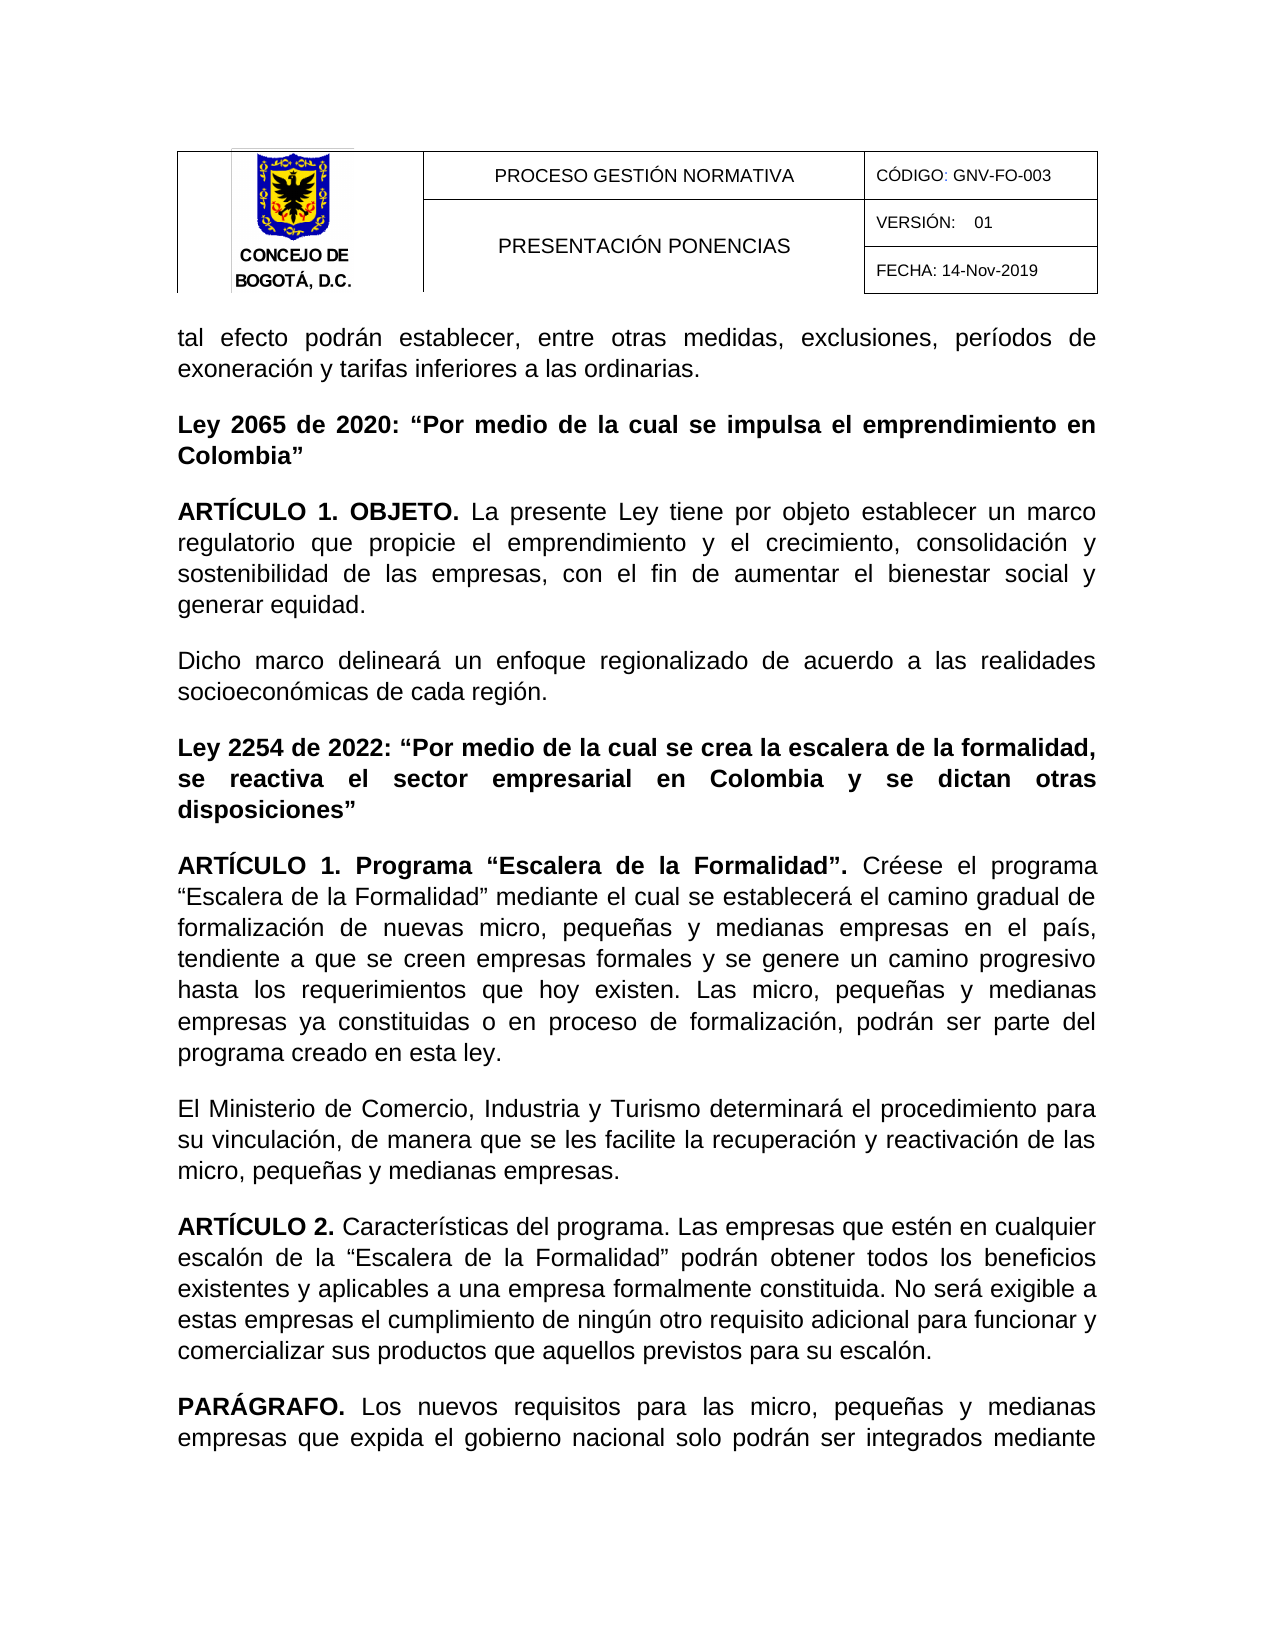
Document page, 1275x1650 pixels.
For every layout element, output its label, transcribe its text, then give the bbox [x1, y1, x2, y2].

text ARTÍCULO 1. OBJETO. La presente Ley tiene por objeto establecer un marco regulatorio que propicie el emprendimiento y el crecimiento, consolidación y sostenibilidad de las empresas, con el fin de aumentar el bienestar social y generar equidad. [177, 497, 1098, 619]
text ARTÍCULO 1. Programa “Escalera de la Formalidad”. Créese el programa “Escalera de la Formalidad” mediante el cual se establecerá el camino gradual de formalización de nuevas micro, pequeñas y medianas empresas en el país, tendiente a que se creen empresas formales y se genere un camino progresivo hasta los requerimientos que hoy existen. Las micro, pequeñas y medianas empresas ya constituidas o en proceso de formalización, podrán ser parte del programa creado en esta ley. [177, 851, 1098, 1066]
text ARTÍCULO 2. Características del programa. Las empresas que estén en cualquier escalón de la “Escalera de la Formalidad” podrán obtener todos los beneficios existentes y aplicables a una empresa formalmente constituida. No será exigible a estas empresas el cumplimiento de ningún otro requisito adicional para funcionar y comercializar sus productos que aquellos previstos para su escalón. [177, 1212, 1098, 1365]
picture [230, 147, 355, 151]
text Ley 2254 de 2022: “Por medio de la cual se crea la escalera de la formalidad, se reactiva el sector empresarial en Colombia y se dictan otras disposiciones” [177, 733, 1098, 824]
picture [230, 152, 355, 293]
text El Ministerio de Comercio, Industria y Turismo determinará el procedimiento para su vinculación, de manera que se les facilite la recuperación y reactivación de las micro, pequeñas y medianas empresas. [177, 1094, 1098, 1184]
text Ley 2065 de 2020: “Por medio de la cual se impulsa el emprendimiento en Colombia” [177, 410, 1098, 470]
text Dicho marco delineará un enfoque regionalizado de acuerdo a las realidades socioeconómicas de cada región. [177, 646, 1098, 706]
